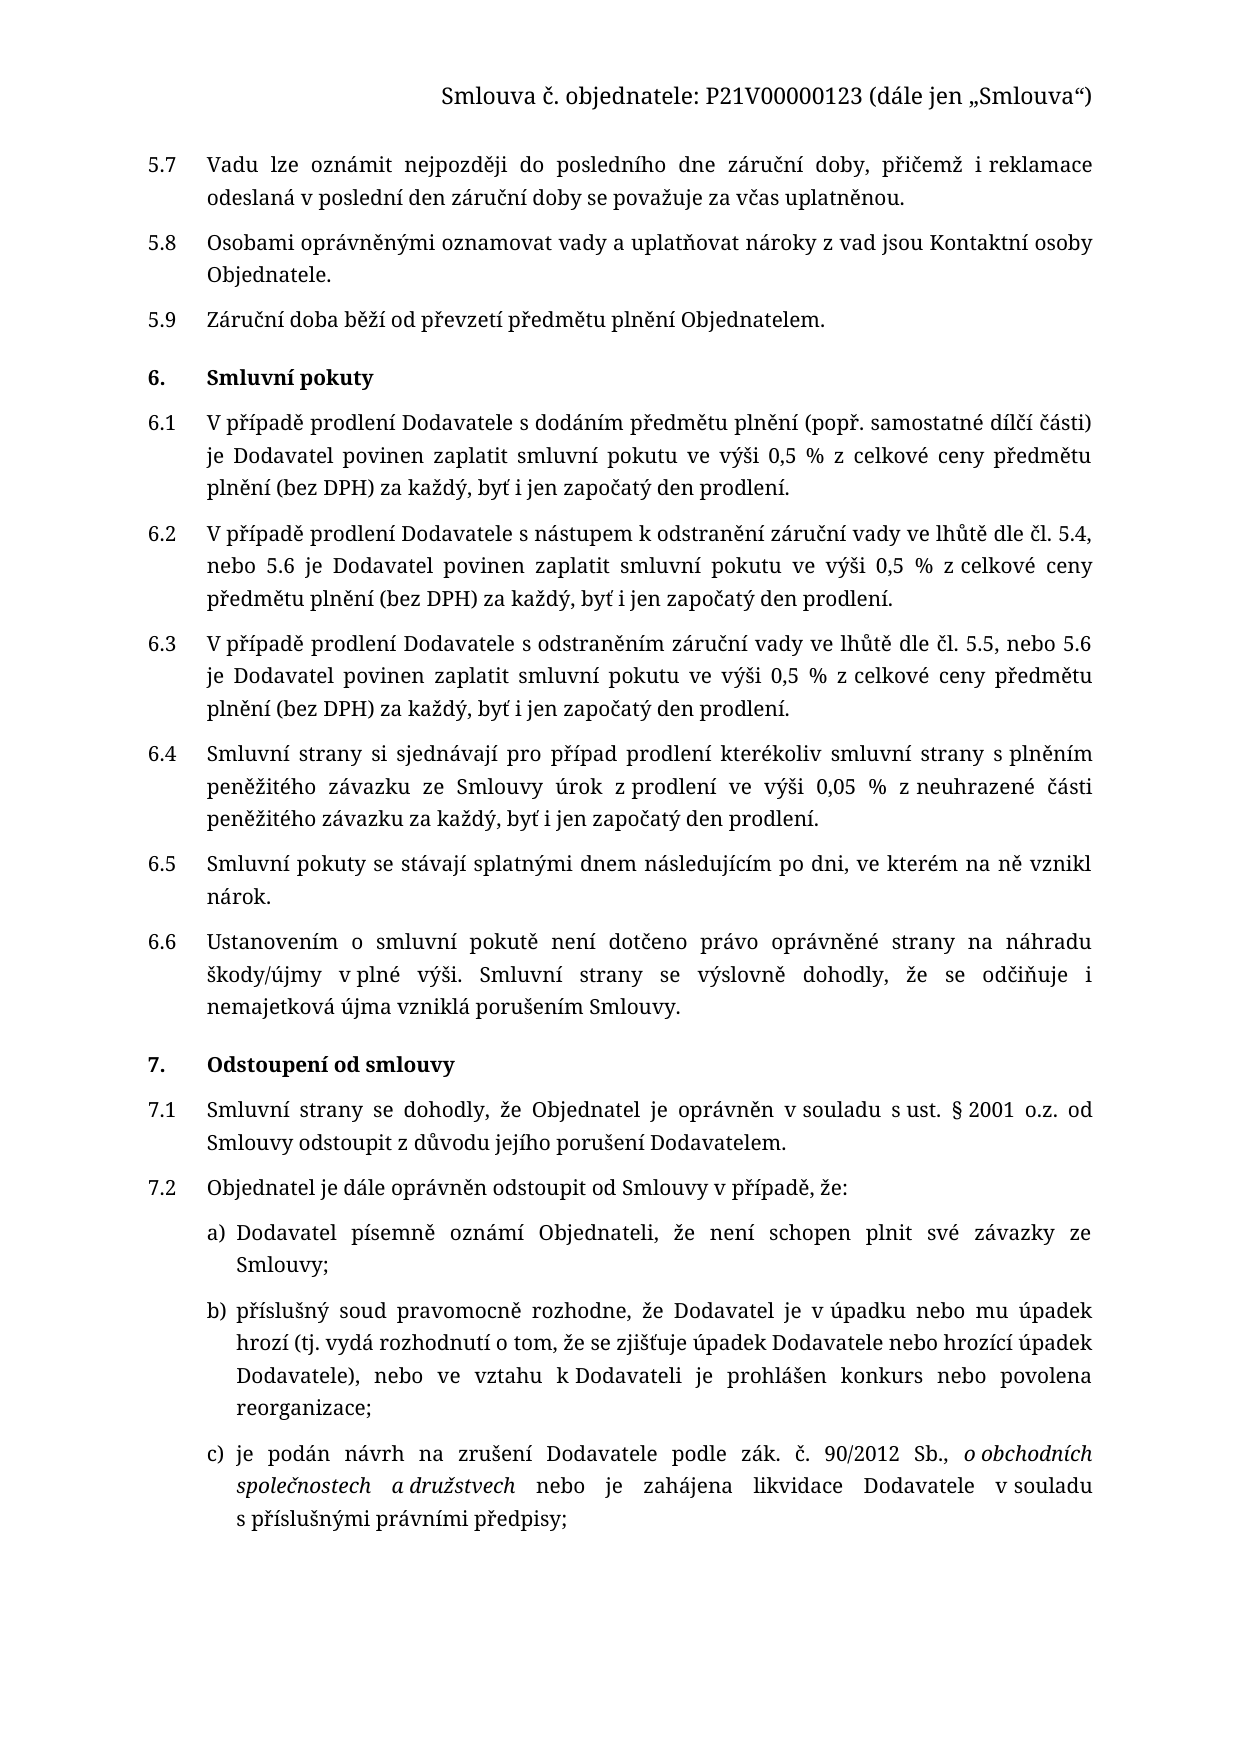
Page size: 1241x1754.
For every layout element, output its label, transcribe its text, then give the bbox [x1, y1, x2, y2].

list Ustanovením o smluvní pokutě není dotčeno právo oprávněné strany na náhradu škody/újmy v plné výši. Smluvní strany se výslovně dohodly, že se odčiňuje i nemajetková újma vzniklá porušením Smlouvy. [148, 927, 1093, 1021]
list Dodavatel písemně oznámí Objednateli, že není schopen plnit své závazky ze Smlouvy; [207, 1218, 1093, 1279]
list příslušný soud pravomocně rozhodne, že Dodavatel je v úpadku nebo mu úpadek hrozí (tj. vydá rozhodnutí o tom, že se zjišťuje úpadek Dodavatele nebo hrozící úpadek Dodavatele), nebo ve vztahu k Dodavateli je prohlášen konkurs nebo povolena reorganizace; [207, 1296, 1093, 1422]
list Záruční doba běží od převzetí předmětu plnění Objednatelem. [148, 306, 1093, 334]
list V případě prodlení Dodavatele s odstraněním záruční vady ve lhůtě dle čl. 5.5, nebo 5.6 je Dodavatel povinen zaplatit smluvní pokutu ve výši 0,5 % z celkové ceny předmětu plnění (bez DPH) za každý, byť i jen započatý den prodlení. [148, 629, 1093, 723]
list Smluvní pokuty se stávají splatnými dnem následujícím po dni, ve kterém na ně vznikl nárok. [148, 849, 1093, 911]
list Vadu lze oznámit nejpozději do posledního dne záruční doby, přičemž i reklamace odeslaná v poslední den záruční doby se považuje za včas uplatněnou. [148, 150, 1093, 211]
list je podán návrh na zrušení Dodavatele podle zák. č. 90/2012 Sb., o obchodních společnostech a družstvech nebo je zahájena likvidace Dodavatele v souladu s příslušnými právními předpisy; [207, 1439, 1093, 1532]
list V případě prodlení Dodavatele s nástupem k odstranění záruční vady ve lhůtě dle čl. 5.4, nebo 5.6 je Dodavatel povinen zaplatit smluvní pokutu ve výši 0,5 % z celkové ceny předmětu plnění (bez DPH) za každý, byť i jen započatý den prodlení. [148, 519, 1093, 612]
list Smluvní strany si sjednávají pro případ prodlení kterékoliv smluvní strany s plněním peněžitého závazku ze Smlouvy úrok z prodlení ve výši 0,05 % z neuhrazené části peněžitého závazku za každý, byť i jen započatý den prodlení. [148, 739, 1093, 833]
list Smluvní pokuty [148, 363, 1093, 392]
list Osobami oprávněnými oznamovat vady a uplatňovat nároky z vad jsou Kontaktní osoby Objednatele. [148, 228, 1093, 289]
list V případě prodlení Dodavatele s dodáním předmětu plnění (popř. samostatné dílčí části) je Dodavatel povinen zaplatit smluvní pokutu ve výši 0,5 % z celkové ceny předmětu plnění (bez DPH) za každý, byť i jen započatý den prodlení. [148, 408, 1093, 502]
list Smluvní strany se dohodly, že Objednatel je oprávněn v souladu s ust. § 2001 o.z. od Smlouvy odstoupit z důvodu jejího porušení Dodavatelem. [148, 1095, 1093, 1156]
list Odstoupení od smlouvy [148, 1050, 1093, 1078]
list Objednatel je dále oprávněn odstoupit od Smlouvy v případě, že: [148, 1173, 1093, 1201]
